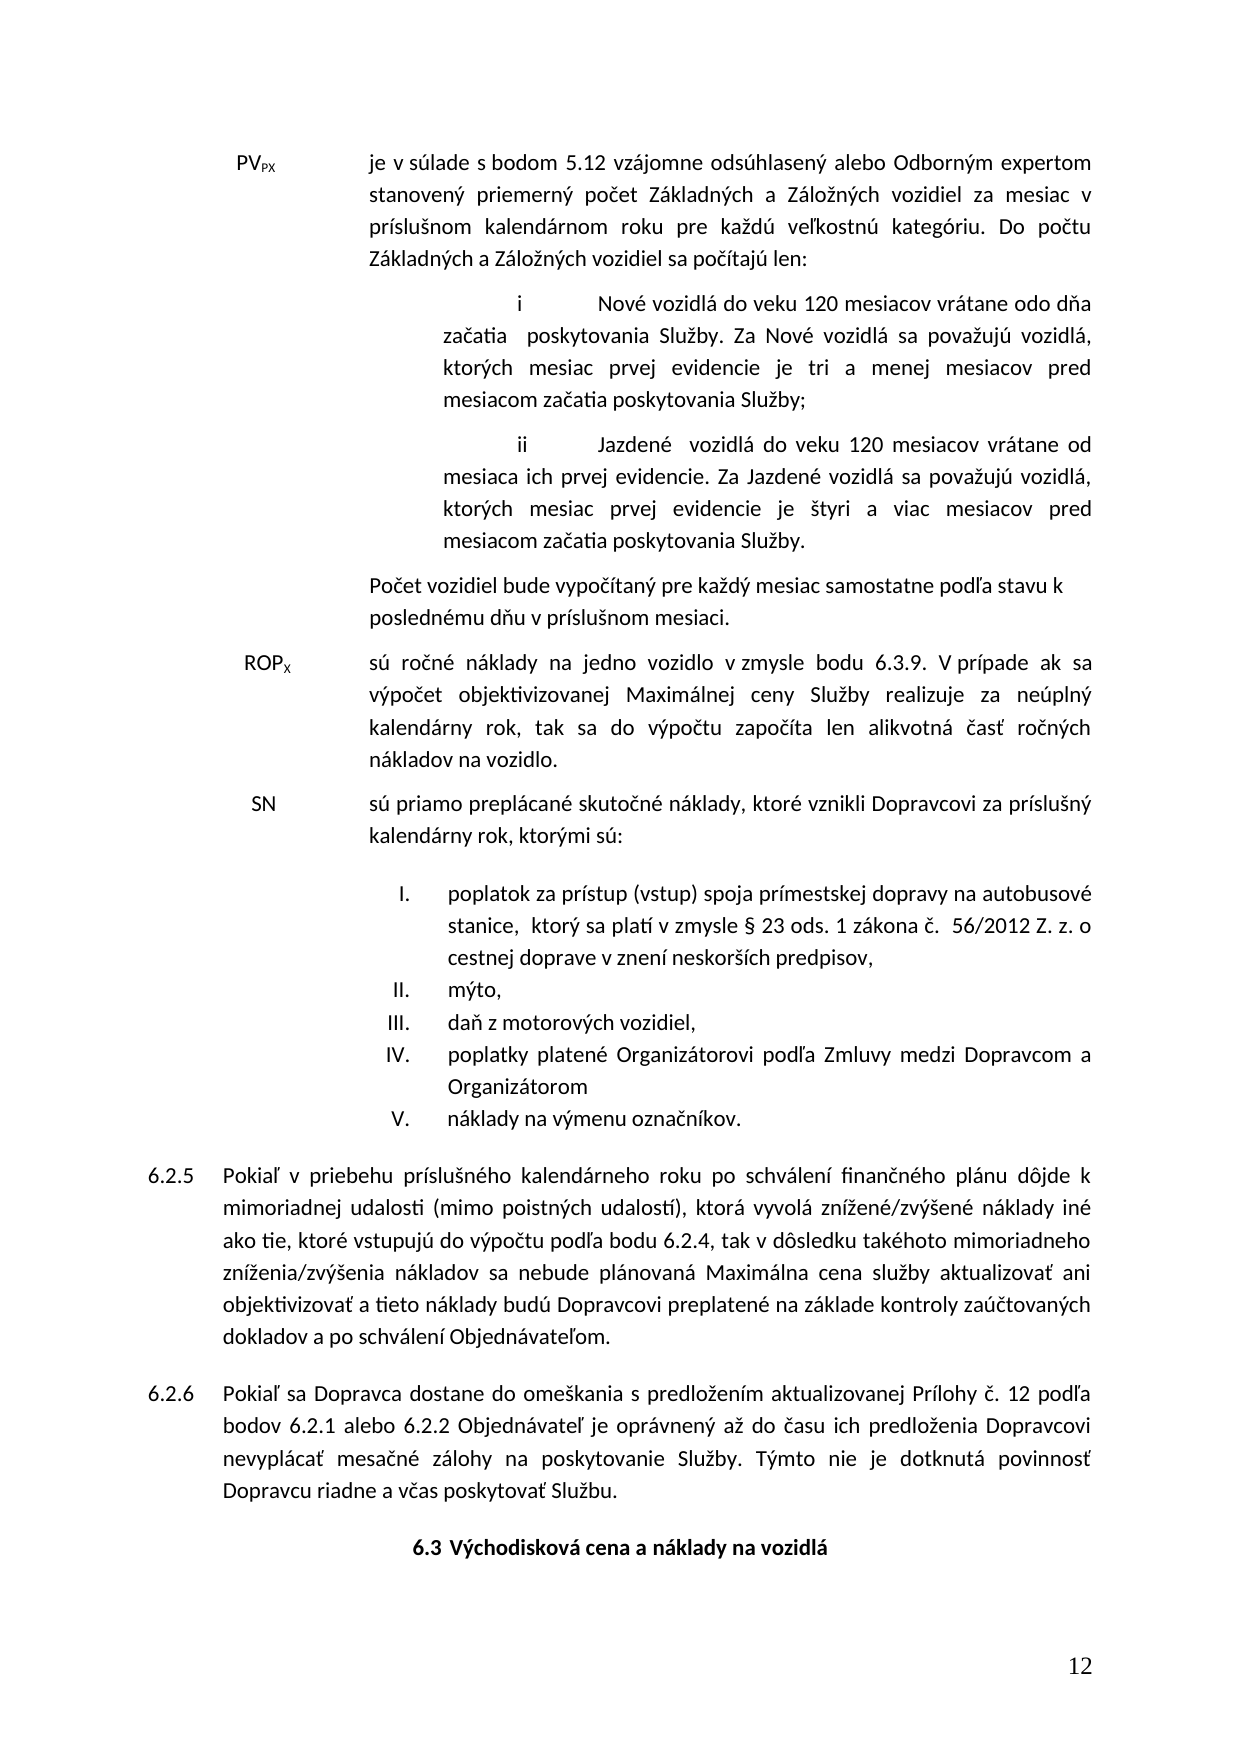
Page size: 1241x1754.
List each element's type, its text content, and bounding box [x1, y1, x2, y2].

text ROPX sú ročné náklady na jedno vozidlo v zmysle bodu 6.3.9. V prípade ak sa výpočet objektivizovanej Maximálnej ceny Služby realizuje za neúplný kalendárny rok, tak sa do výpočtu započíta len alikvotná časť ročných nákladov na vozidlo. [244, 648, 1093, 773]
text ii Jazdené vozidlá do veku 120 mesiacov vrátane od mesiaca ich prvej evidencie. Za Jazdené vozidlá sa považujú vozidlá, ktorých mesiac prvej evidencie je štyri a viac mesiacov pred mesiacom začatia poskytovania Služby. [443, 430, 1093, 555]
list Pokiaľ sa Dopravca dostane do omeškania s predložením aktualizovanej Prílohy č. 12 podľa bodov 6.2.1 alebo 6.2.2 Objednávateľ je oprávnený až do času ich predloženia Dopravcovi nevyplácať mesačné zálohy na poskytovanie Služby. Týmto nie je dotknutá povinnosť Dopravcu riadne a včas poskytovať Službu. [148, 1379, 1093, 1504]
list Pokiaľ v priebehu príslušného kalendárneho roku po schválení finančného plánu dôjde k mimoriadnej udalosti (mimo poistných udalostí), ktorá vyvolá znížené/zvýšené náklady iné ako tie, ktoré vstupujú do výpočtu podľa bodu 6.2.4, tak v dôsledku takéhoto mimoriadneho zníženia/zvýšenia nákladov sa nebude plánovaná Maximálna cena služby aktualizovať ani objektivizovať a tieto náklady budú Dopravcovi preplatené na základe kontroly zaúčtovaných dokladov a po schválení Objednávateľom. [148, 1161, 1093, 1350]
text Počet vozidiel bude vypočítaný pre každý mesiac samostatne podľa stavu k poslednému dňu v príslušnom mesiaci. [369, 571, 1093, 632]
list náklady na výmenu označníkov. [410, 1104, 1093, 1132]
text i Nové vozidlá do veku 120 mesiacov vrátane odo dňa začatia poskytovania Služby. Za Nové vozidlá sa považujú vozidlá, ktorých mesiac prvej evidencie je tri a menej mesiacov pred mesiacom začatia poskytovania Služby; [443, 289, 1093, 413]
list poplatok za prístup (vstup) spoja prímestskej dopravy na autobusové stanice, ktorý sa platí v zmysle § 23 ods. 1 zákona č. 56/2012 Z. z. o cestnej doprave v znení neskorších predpisov, [410, 879, 1093, 971]
text PVPX je v súlade s bodom 5.12 vzájomne odsúhlasený alebo Odborným expertom stanovený priemerný počet Základných a Záložných vozidiel za mesiac v príslušnom kalendárnom roku pre každú veľkostnú kategóriu. Do počtu Základných a Záložných vozidiel sa počítajú len: [236, 148, 1093, 272]
list Východisková cena a náklady na vozidlá [148, 1533, 1093, 1561]
text SN sú priamo preplácané skutočné náklady, ktoré vznikli Dopravcovi za príslušný kalendárny rok, ktorými sú: [251, 789, 1093, 850]
list daň z motorových vozidiel, [410, 1008, 1093, 1036]
list poplatky platené Organizátorovi podľa Zmluvy medzi Dopravcom a Organizátorom [410, 1040, 1093, 1100]
list mýto, [410, 975, 1093, 1003]
